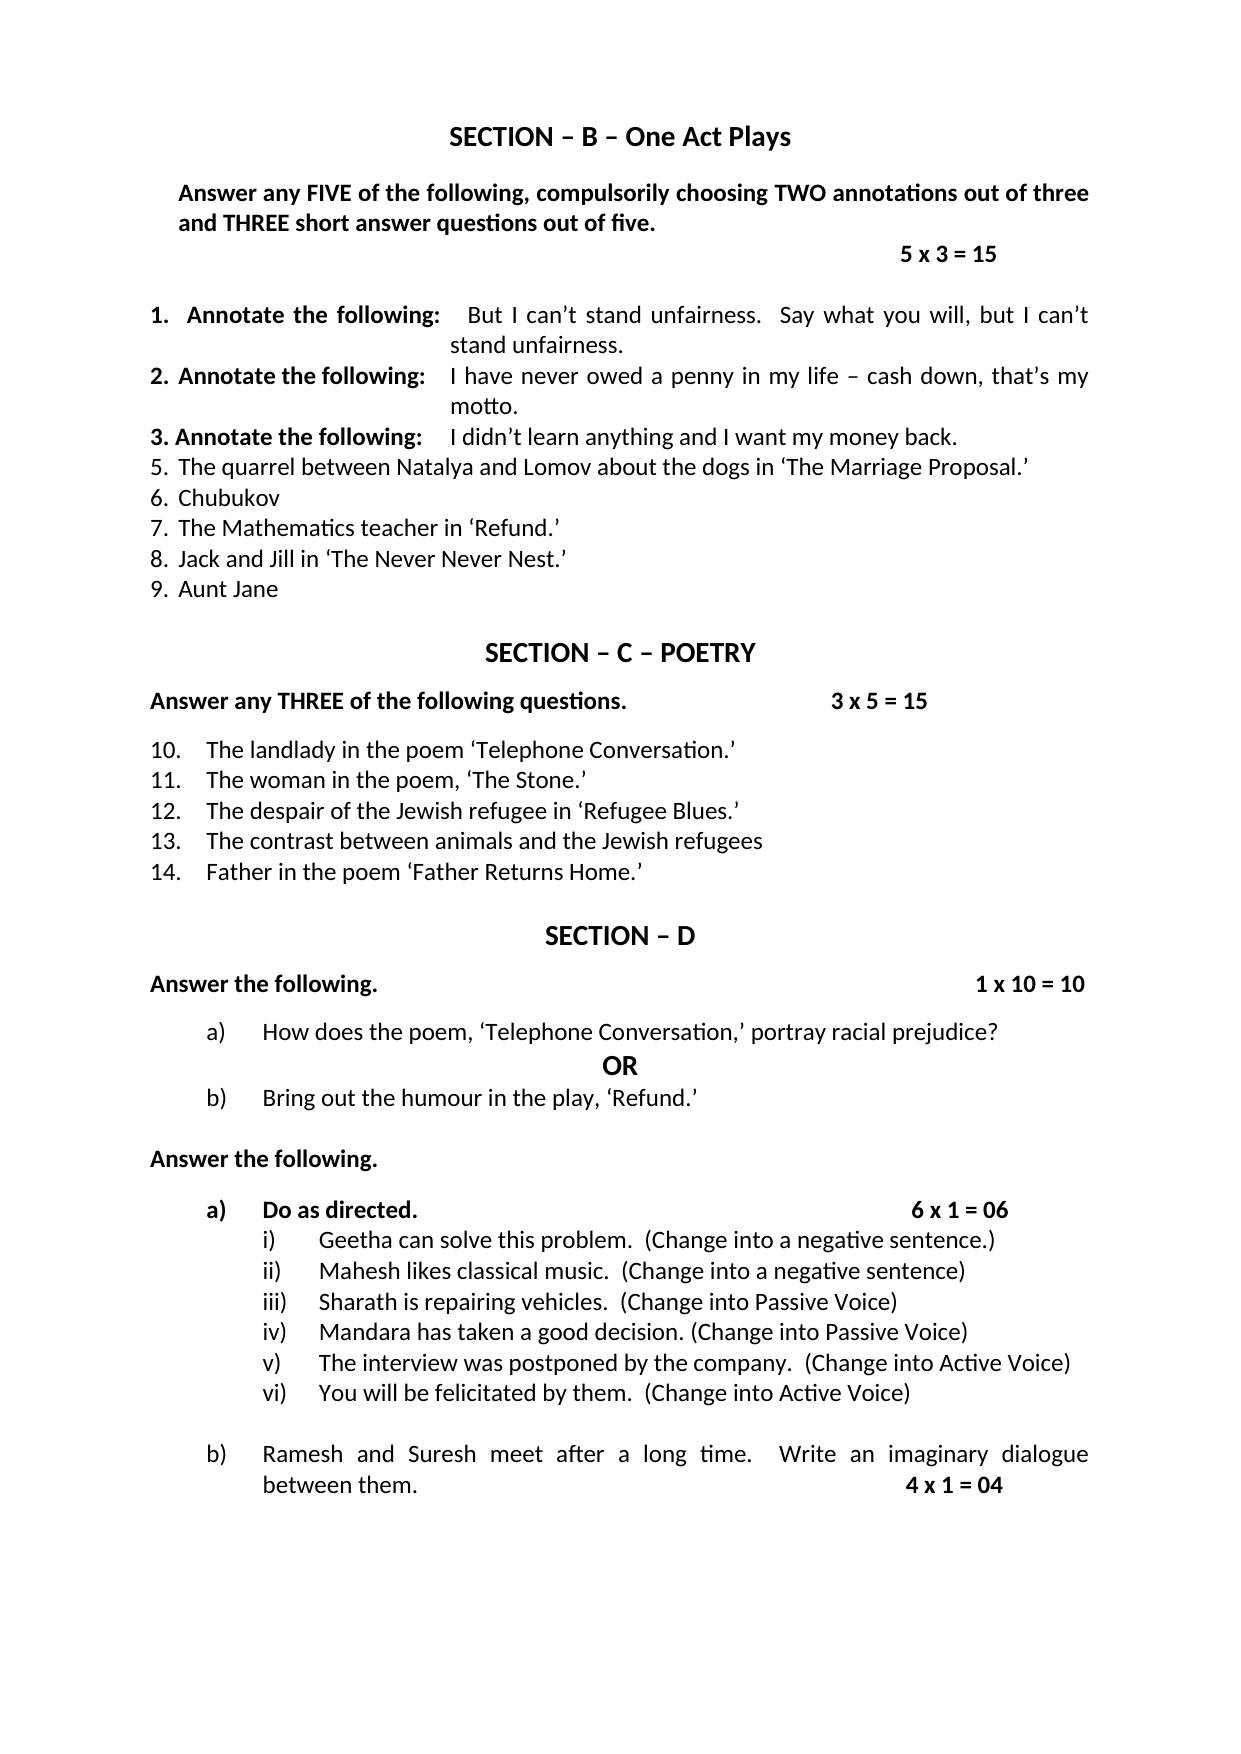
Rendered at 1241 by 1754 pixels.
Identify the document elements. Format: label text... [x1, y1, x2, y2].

text 1. Annotate the following: But I can’t stand unfairness. Say what you will, but I can’t stand unfairness. [150, 299, 1090, 360]
text 14. Father in the poem ‘Father Returns Home.’ [150, 856, 1090, 886]
text Answer any FIVE of the following, compulsorily choosing TWO annotations out of three and THREE short answer questions out of five. [178, 177, 1090, 238]
text Answer any THREE of the following questions. 3 x 5 = 15 [150, 685, 1090, 716]
text 5 x 3 = 15 [178, 238, 1090, 268]
text 13. The contrast between animals and the Jewish refugees [150, 825, 1090, 856]
text v) The interview was postponed by the company. (Change into Active Voice) [150, 1347, 1090, 1377]
text SECTION – C – POETRY [150, 634, 1090, 670]
text 5. The quarrel between Natalya and Lomov about the dogs in ‘The Marriage Proposal.’ [150, 451, 1090, 482]
text iv) Mandara has taken a good decision. (Change into Passive Voice) [150, 1316, 1090, 1347]
text 2. Annotate the following: I have never owed a penny in my life – cash down, that’s my motto. [150, 360, 1090, 421]
text 8. Jack and Jill in ‘The Never Never Nest.’ [150, 543, 1090, 573]
text ii) Mahesh likes classical music. (Change into a negative sentence) [150, 1255, 1090, 1286]
text Answer the following. 1 x 10 = 10 [150, 968, 1090, 998]
text b) Ramesh and Suresh meet after a long time. Write an imaginary dialogue between them. 4 x 1 = 04 [150, 1438, 1090, 1530]
text a) How does the poem, ‘Telephone Conversation,’ portray racial prejudice? [150, 1016, 1090, 1047]
text i) Geetha can solve this problem. (Change into a negative sentence.) [150, 1225, 1090, 1255]
text SECTION – B – One Act Plays [150, 118, 1090, 154]
text 7. The Mathematics teacher in ‘Refund.’ [150, 512, 1090, 543]
text SECTION – D [150, 917, 1090, 952]
text 10. The landlady in the poem ‘Telephone Conversation.’ [150, 734, 1090, 764]
text iii) Sharath is repairing vehicles. (Change into Passive Voice) [150, 1286, 1090, 1316]
text b) Bring out the humour in the play, ‘Refund.’ [150, 1082, 1090, 1113]
text 3. Annotate the following: I didn’t learn anything and I want my money back. [150, 421, 1090, 451]
text vi) You will be felicitated by them. (Change into Active Voice) [150, 1377, 1090, 1408]
text 11. The woman in the poem, ‘The Stone.’ [150, 764, 1090, 795]
text 6. Chubukov [150, 482, 1090, 512]
text 12. The despair of the Jewish refugee in ‘Refugee Blues.’ [150, 795, 1090, 825]
text 9. Aunt Jane [150, 573, 1090, 604]
text Answer the following. [150, 1143, 1090, 1174]
text a) Do as directed. 6 x 1 = 06 [150, 1194, 1090, 1225]
text OR [150, 1047, 1090, 1082]
